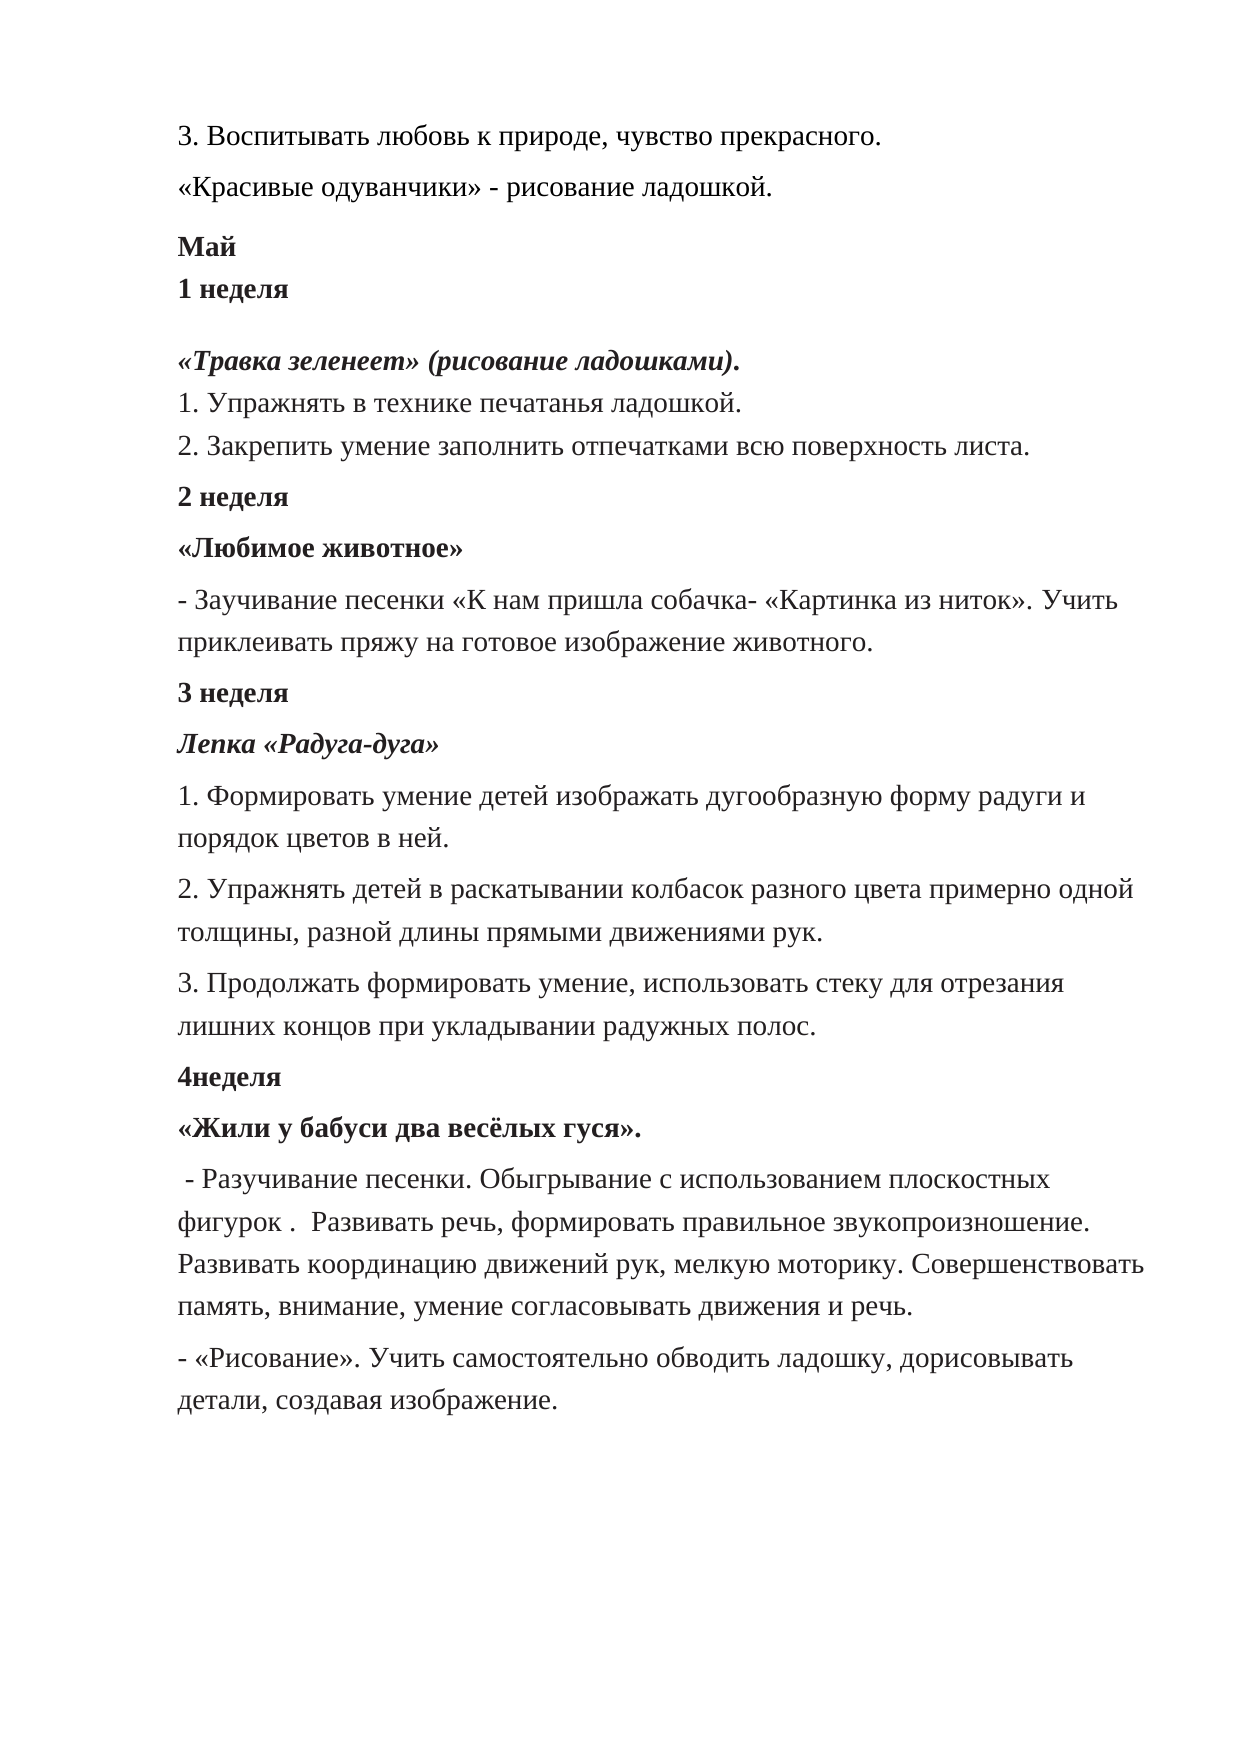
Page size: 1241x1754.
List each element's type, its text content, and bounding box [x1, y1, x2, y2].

text «Травка зеленеет» (рисование ладошками). [177, 334, 1152, 377]
text - Разучивание песенки. Обыгрывание с использованием плоскостных фигурок . Развивать речь, формировать правильное звукопроизношение. Развивать координацию движений рук, мелкую моторику. Совершенствовать память, внимание, умение согласовывать движения и речь. [177, 1152, 1152, 1322]
text 2. Закрепить умение заполнить отпечатками всю поверхность листа. [177, 419, 1152, 462]
text 3. Воспитывать любовь к природе, чувство прекрасного. [177, 118, 1152, 152]
text 3 неделя [177, 667, 1152, 709]
text «Любимое животное» [177, 522, 1152, 564]
text Лепка «Радуга-дуга» [177, 718, 1152, 760]
text - Заучивание песенки «К нам пришла собачка- «Картинка из ниток». Учить приклеивать пряжу на готовое изображение животного. [177, 573, 1152, 658]
text 2. Упражнять детей в раскатывании колбасок разного цвета примерно одной толщины, разной длины прямыми движениями рук. [177, 863, 1152, 947]
text Май [177, 220, 1152, 263]
text 1. Упражнять в технике печатанья ладошкой. [177, 377, 1152, 419]
text 1 неделя [177, 263, 1152, 305]
text 2 неделя [177, 470, 1152, 513]
text 1. Формировать умение детей изображать дугообразную форму радуги и порядок цветов в ней. [177, 769, 1152, 854]
text - «Рисование». Учить самостоятельно обводить ладошку, дорисовывать детали, создавая изображение. [177, 1331, 1152, 1416]
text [177, 169, 1152, 203]
text 4неделя [177, 1050, 1152, 1092]
text 3. Продолжать формировать умение, использовать стеку для отрезания лишних концов при укладывании радужных полос. [177, 956, 1152, 1041]
text «Жили у бабуси два весёлых гуся». [177, 1101, 1152, 1144]
